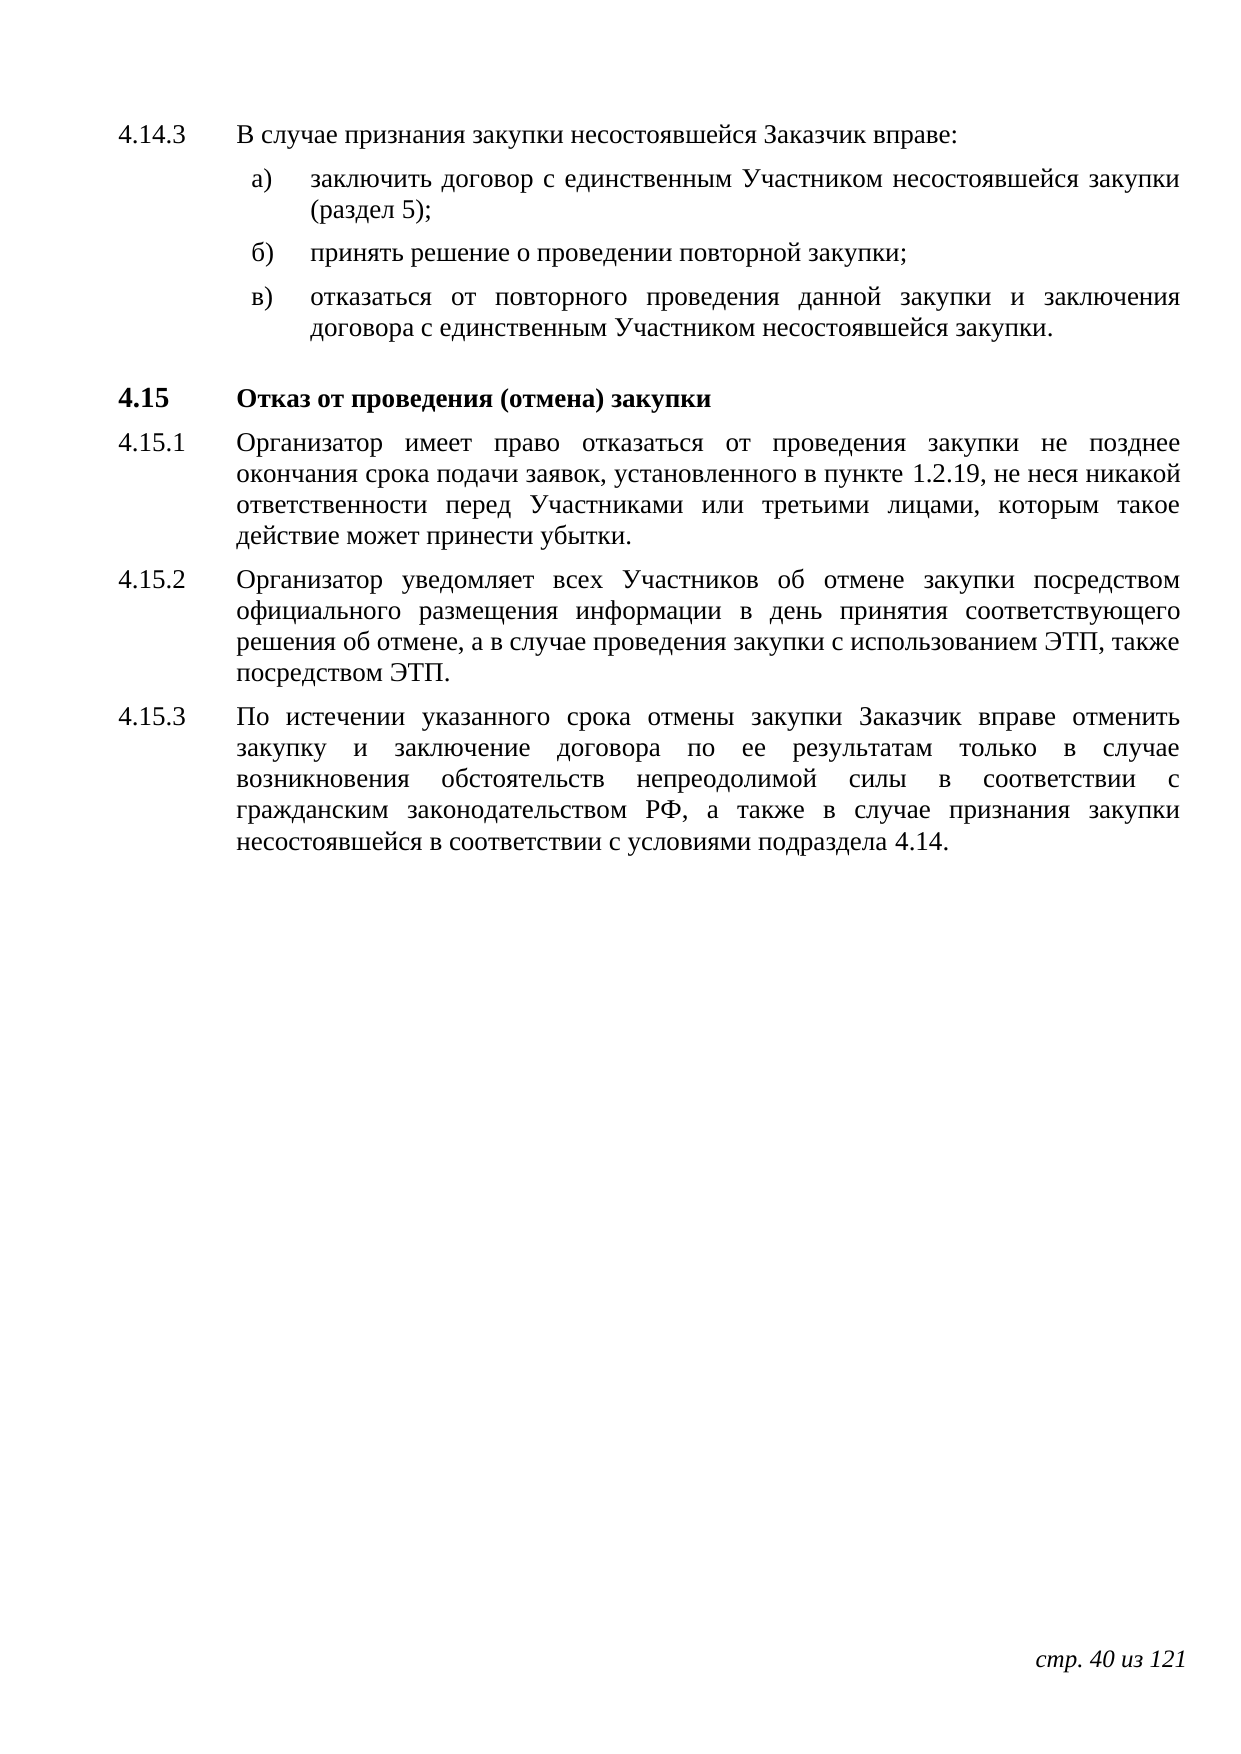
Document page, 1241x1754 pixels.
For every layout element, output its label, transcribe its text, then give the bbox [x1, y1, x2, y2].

text В случае признания закупки несостоявшейся Заказчик вправе: [118, 118, 1181, 149]
text Организатор имеет право отказаться от проведения закупки не позднее окончания срока подачи заявок, установленного в пункте 1.2.19, не неся никакой ответственности перед Участниками или третьими лицами, которым такое действие может принести убытки. [118, 426, 1181, 551]
text принять решение о проведении повторной закупки; [251, 237, 1181, 268]
text Организатор уведомляет всех Участников об отмене закупки посредством официального размещения информации в день принятия соответствующего решения об отмене, а в случае проведения закупки с использованием ЭТП, также посредством ЭТП. [118, 563, 1181, 688]
subtitle Отказ от проведения (отмена) закупки [118, 380, 1181, 413]
text заключить договор с единственным Участником несостоявшейся закупки (раздел 5); [251, 162, 1181, 224]
text отказаться от повторного проведения данной закупки и заключения договора с единственным Участником несостоявшейся закупки. [251, 280, 1181, 342]
text По истечении указанного срока отмены закупки Заказчик вправе отменить закупку и заключение договора по ее результатам только в случае возникновения обстоятельств непреодолимой силы в соответствии с гражданским законодательством РФ, а также в случае признания закупки несостоявшейся в соответствии с условиями подраздела 4.14. [118, 700, 1181, 856]
